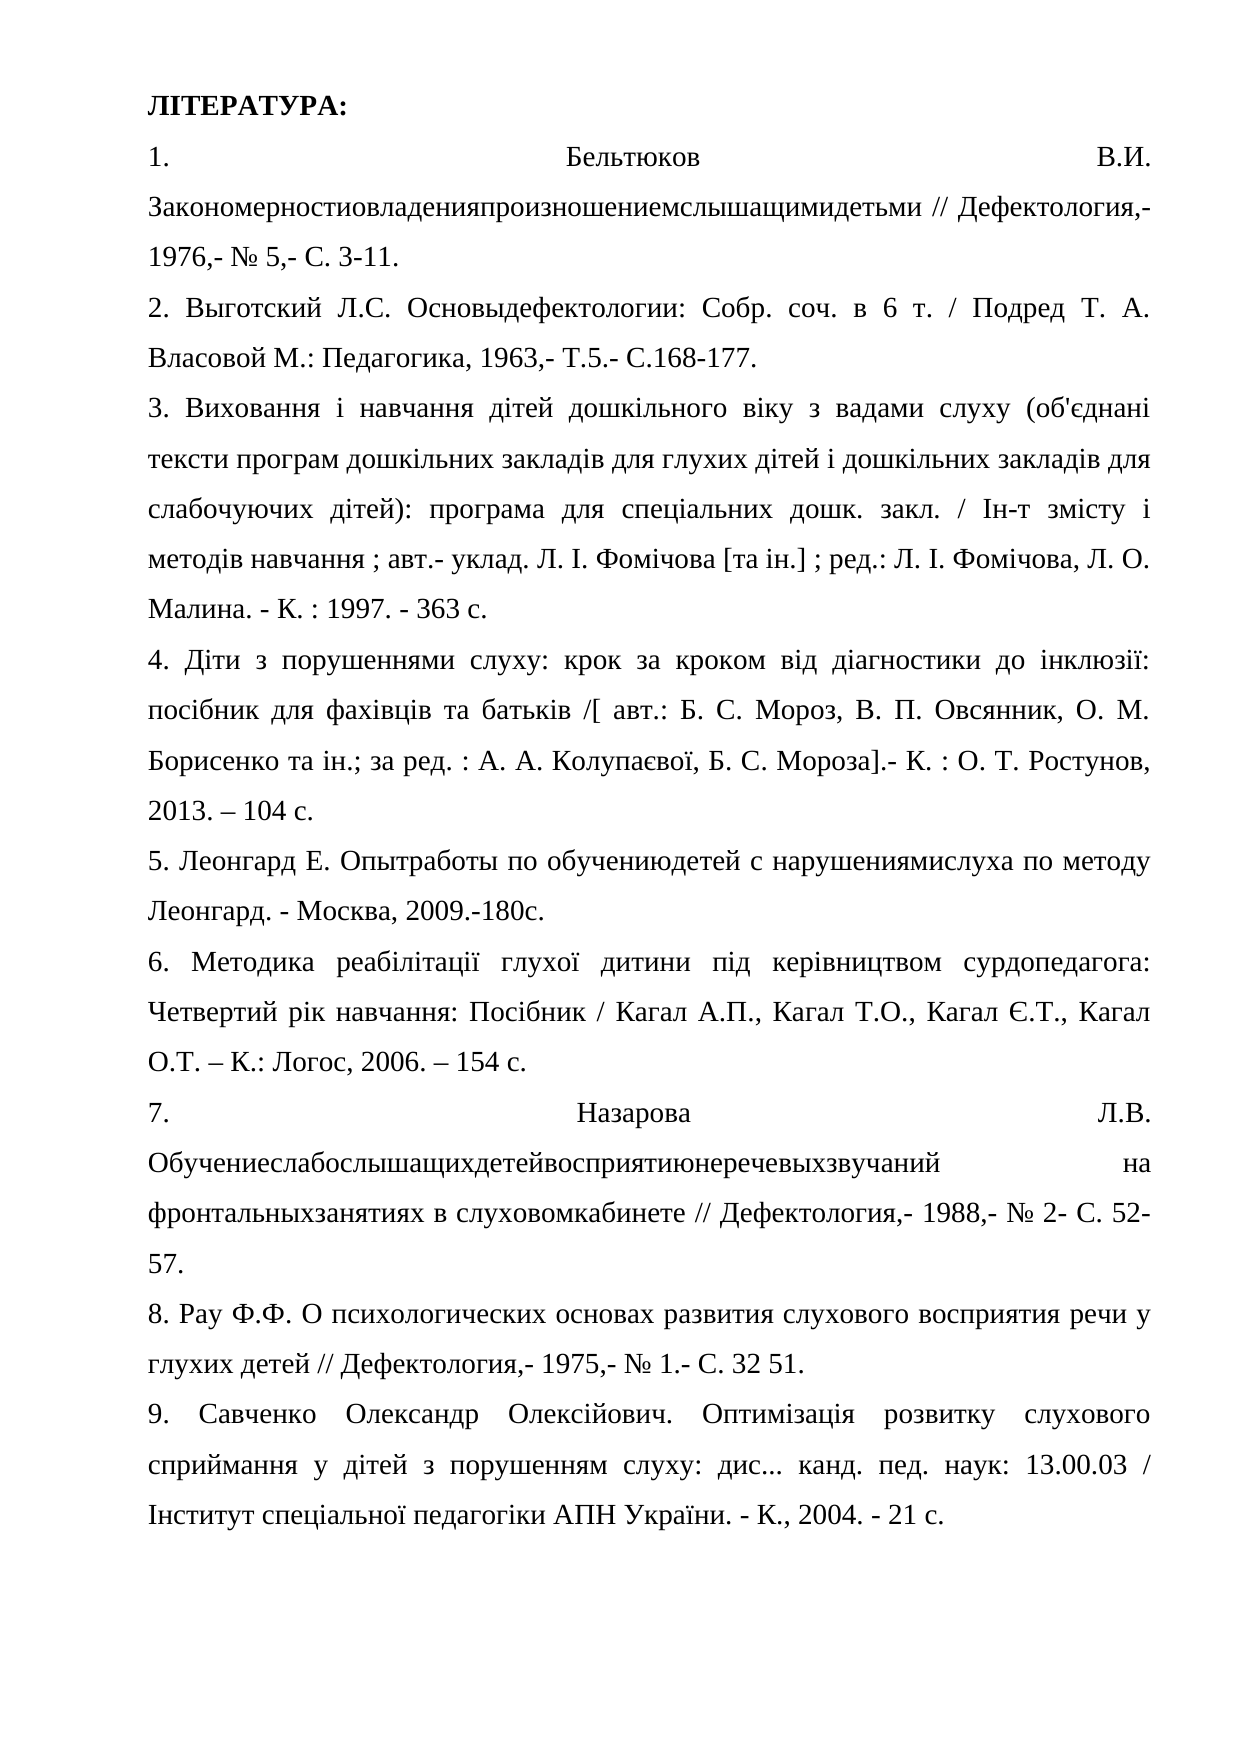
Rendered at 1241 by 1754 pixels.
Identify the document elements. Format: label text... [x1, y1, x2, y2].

text 9. Савченко Олександр Олексійович. Оптимізація розвитку слухового сприймання у дітей з порушенням слуху: дис... канд. пед. наук: 13.00.03 / Інститут спеціальної педагогіки АПН України. - К., 2004. - 21 с. [148, 1397, 1152, 1531]
text 5. Леонгард Е. Опытработы по обучениюдетей с нарушениямислуха по методу Леонгард. - Москва, 2009.-180с. [148, 843, 1152, 927]
text 6. Методика реабілітації глухої дитини під керівництвом сурдопедагога: Четвертий рік навчання: Посібник / Кагал А.П., Кагал Т.О., Кагал Є.Т., Кагал О.Т. – К.: Логос, 2006. – 154 с. [148, 944, 1152, 1078]
text 3. Виховання і навчання дітей дошкільного віку з вадами слуху (об'єднані тексти програм дошкільних закладів для глухих дітей і дошкільних закладів для слабочуючих дітей): програма для спеціальних дошк. закл. / Ін-т змісту і методів навчання ; авт.- уклад. Л. І. Фомічова [та ін.] ; ред.: Л. І. Фомічова, Л. О. Малина. - К. : 1997. - 363 с. [148, 390, 1152, 625]
text 1. Бельтюков В.И. Закономерностиовладенияпроизношениемслышащимидетьми // Дефектология,- 1976,- № 5,- С. 3-11. [148, 139, 1152, 273]
text 4. Діти з порушеннями слуху: крок за кроком від діагностики до інклюзії: посібник для фахівців та батьків /[ авт.: Б. С. Мороз, В. П. Овсянник, О. М. Борисенко та ін.; за ред. : А. А. Колупаєвої, Б. С. Мороза].- К. : О. Т. Ростунов, 2013. – 104 с. [148, 642, 1152, 826]
text 8. Pay Ф.Ф. О психологических основах развития слухового восприятия речи у глухих детей // Дефектология,- 1975,- № 1.- С. 32 51. [148, 1296, 1152, 1380]
text 2. Выготский Л.С. Основыдефектологии: Собр. соч. в 6 т. / Подред Т. А. Власовой М.: Педагогика, 1963,- Т.5.- С.168-177. [148, 290, 1152, 374]
text ЛІТЕРАТУРА: [148, 88, 1152, 122]
text 7. Назарова Л.В. Обучениеслабослышащихдетейвосприятиюнеречевыхзвучаний на фронтальныхзанятиях в слуховомкабинете // Дефектология,- 1988,- № 2- С. 52-57. [148, 1095, 1152, 1279]
